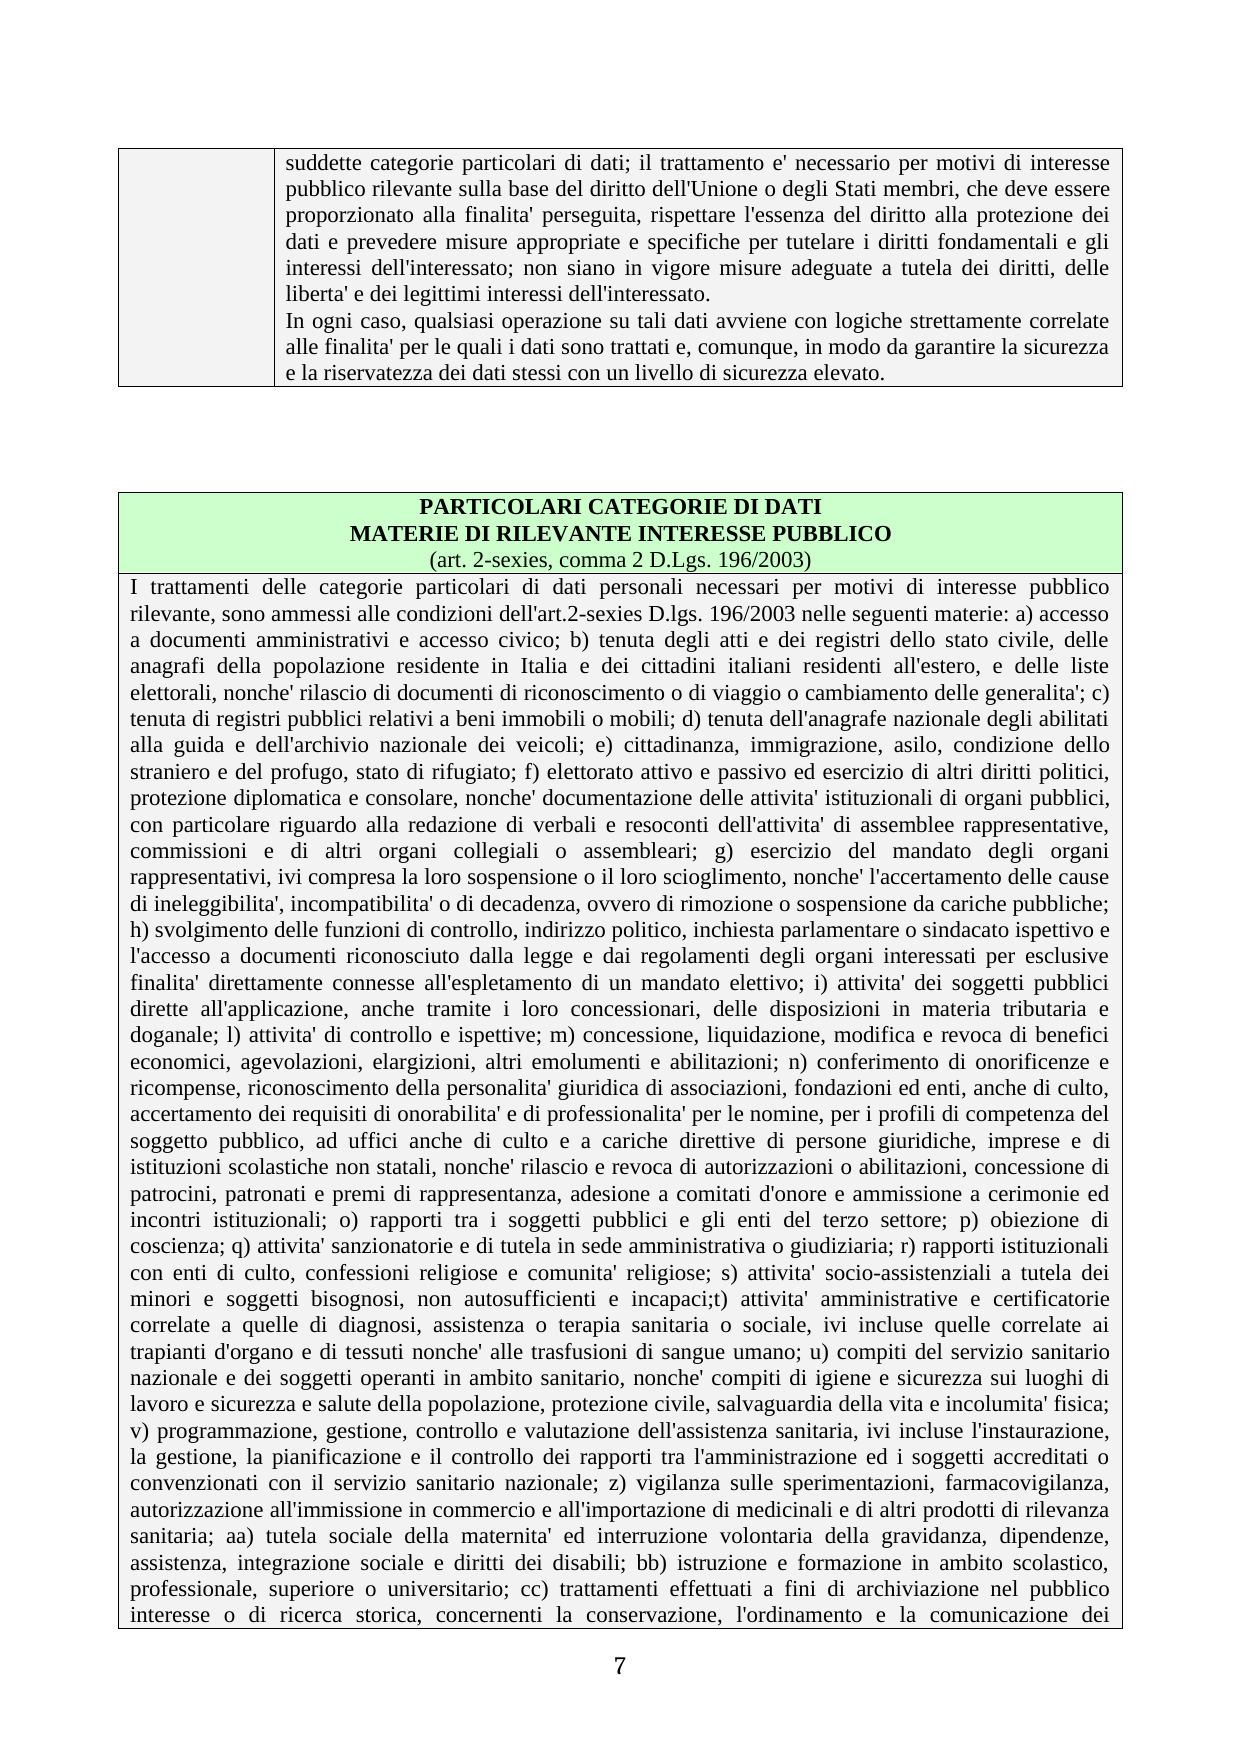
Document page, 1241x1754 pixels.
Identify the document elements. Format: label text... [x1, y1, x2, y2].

table_header PARTICOLARI CATEGORIE DI DATI MATERIE DI RILEVANTE INTERESSE PUBBLICO (art. 2-sexies, comma 2 D.Lgs. 196/2003) [119, 493, 1122, 572]
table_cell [119, 149, 274, 386]
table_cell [275, 149, 1122, 386]
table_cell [119, 574, 1122, 1628]
